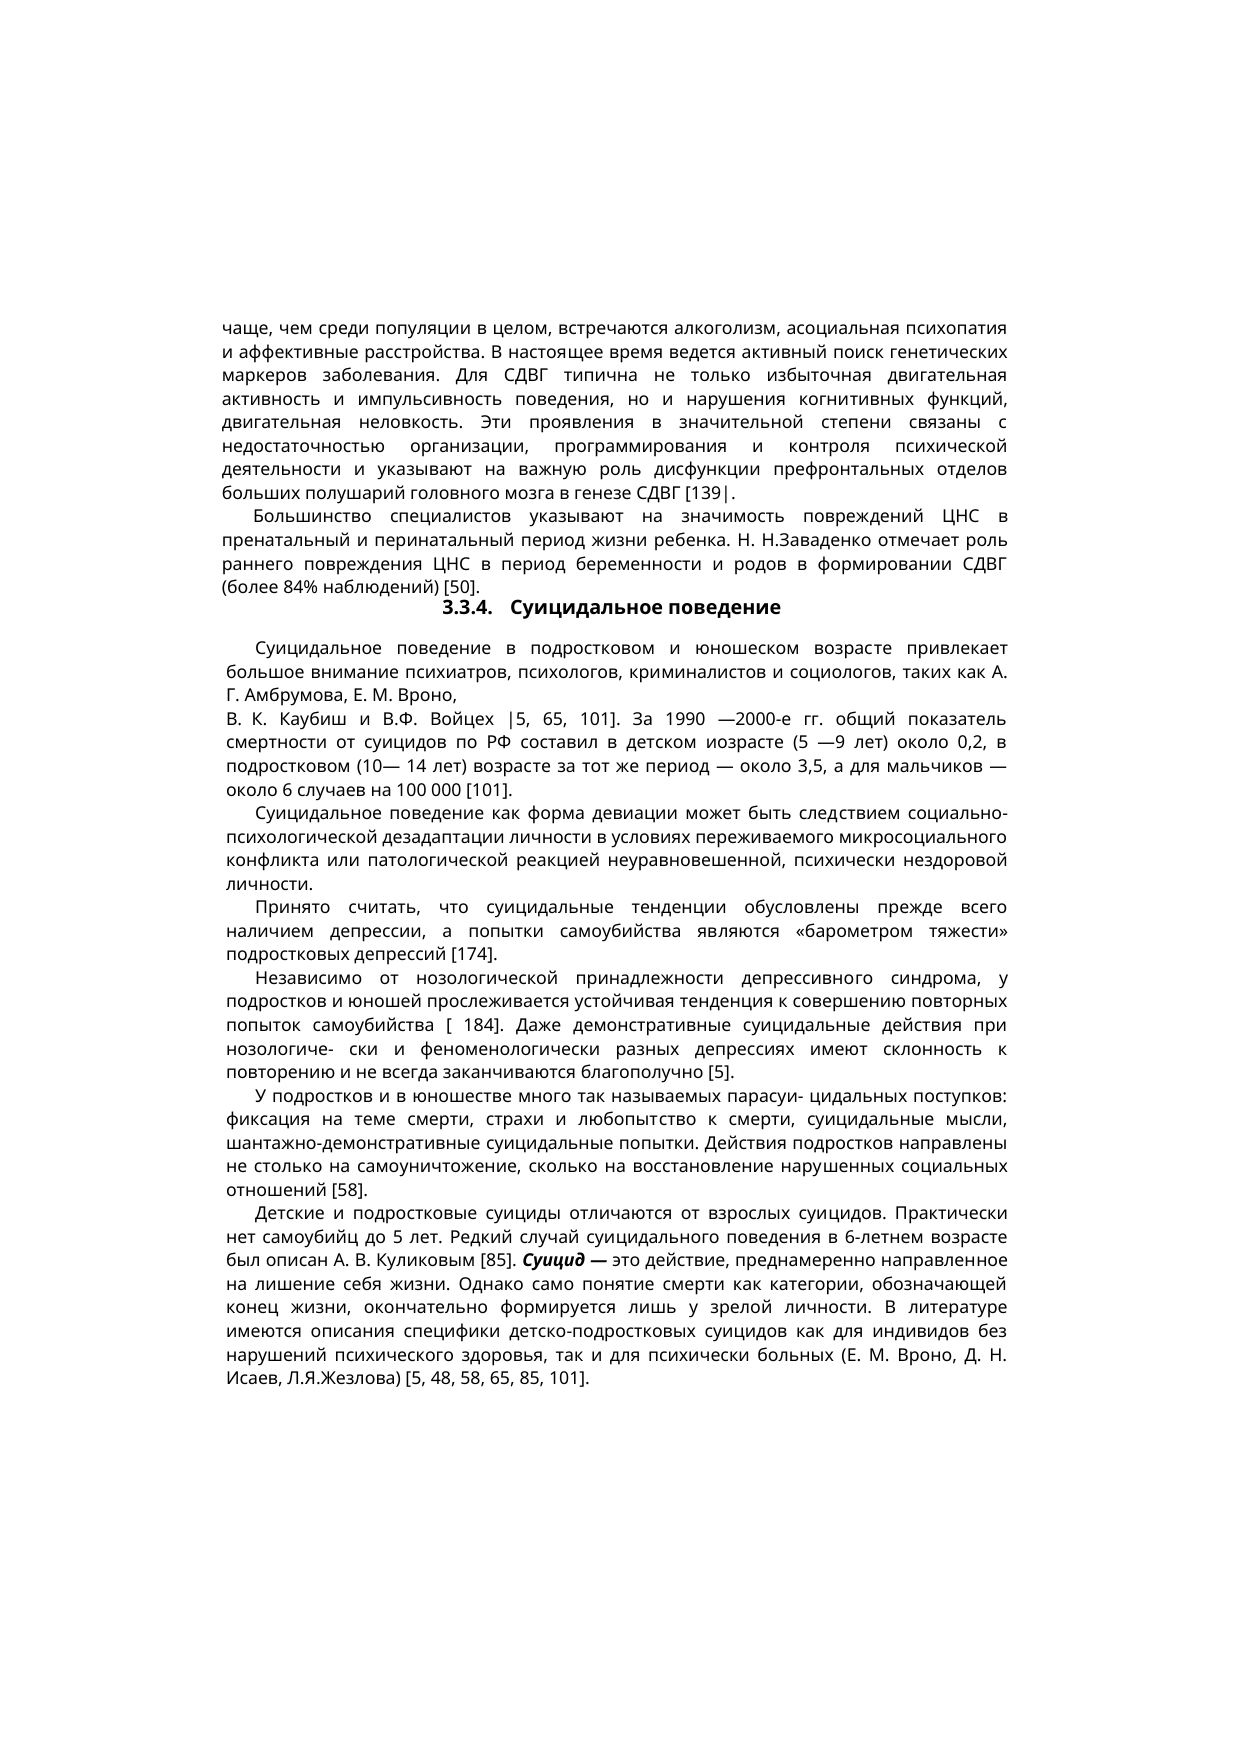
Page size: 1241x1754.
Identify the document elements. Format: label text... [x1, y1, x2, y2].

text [222, 316, 1008, 504]
text В. К. Каубиш и В.Ф. Войцех |5, 65, 101]. За 1990 —2000-е гг. общий показатель смертности от суицидов по РФ составил в детском иозрасте (5 —9 лет) около 0,2, в подростковом (10— 14 лет) возрасте за тот же период — около 3,5, а для мальчиков — около 6 случаев на 100 000 [101]. [226, 707, 1008, 801]
text Независимо от нозологической принадлежности депрессивного синдрома, у подростков и юношей прослеживается устойчивая тенденция к совершению повторных попыток самоубийства [ 184]. Даже демонстративные суицидальные действия при нозологиче- ски и феноменологически разных депрессиях имеют склонность к повторению и не всегда заканчиваются благополучно [5]. [226, 966, 1008, 1083]
text Детские и подростковые суициды отличаются от взрослых суицидов. Практически нет самоубийц до 5 лет. Редкий случай суицидального поведения в 6-летнем возрасте был описан А. В. Куликовым [85]. Суицид — это действие, преднамеренно направленное на лишение себя жизни. Однако само понятие смерти как категории, обозначающей конец жизни, окончательно формируется лишь у зрелой личности. В литературе имеются описания специфики детско-подростковых суицидов как для индивидов без нарушений психического здоровья, так и для психически больных (Е. М. Вроно, Д. Н. Исаев, Л.Я.Жезлова) [5, 48, 58, 65, 85, 101]. [226, 1201, 1008, 1389]
list Суицидальное поведение [219, 598, 1004, 618]
text Суицидальное поведение как форма девиации может быть следствием социально-психологической дезадаптации личности в условиях переживаемого микросоциального конфликта или патологической реакцией неуравновешенной, психически нездоровой личности. [226, 801, 1008, 895]
text Принято считать, что суицидальные тенденции обусловлены прежде всего наличием депрессии, а попытки самоубийства являются «барометром тяжести» подростковых депрессий [174]. [226, 895, 1008, 966]
text Большинство специалистов указывают на значимость повреждений ЦНС в пренатальный и перинатальный период жизни ребенка. Н. Н.Заваденко отмечает роль раннего повреждения ЦНС в период беременности и родов в формировании СДВГ (более 84% наблюдений) [50]. [222, 504, 1008, 598]
text Суицидальное поведение в подростковом и юношеском возрасте привлекает большое внимание психиатров, психологов, криминалистов и социологов, таких как А. Г. Амбрумова, Е. М. Вроно, [226, 636, 1008, 707]
text У подростков и в юношестве много так называемых парасуи- цидальных поступков: фиксация на теме смерти, страхи и любопытство к смерти, суицидальные мысли, шантажно-демонстративные суицидальные попытки. Действия подростков направлены не столько на самоуничтожение, сколько на восстановление нарушенных социальных отношений [58]. [226, 1083, 1008, 1201]
